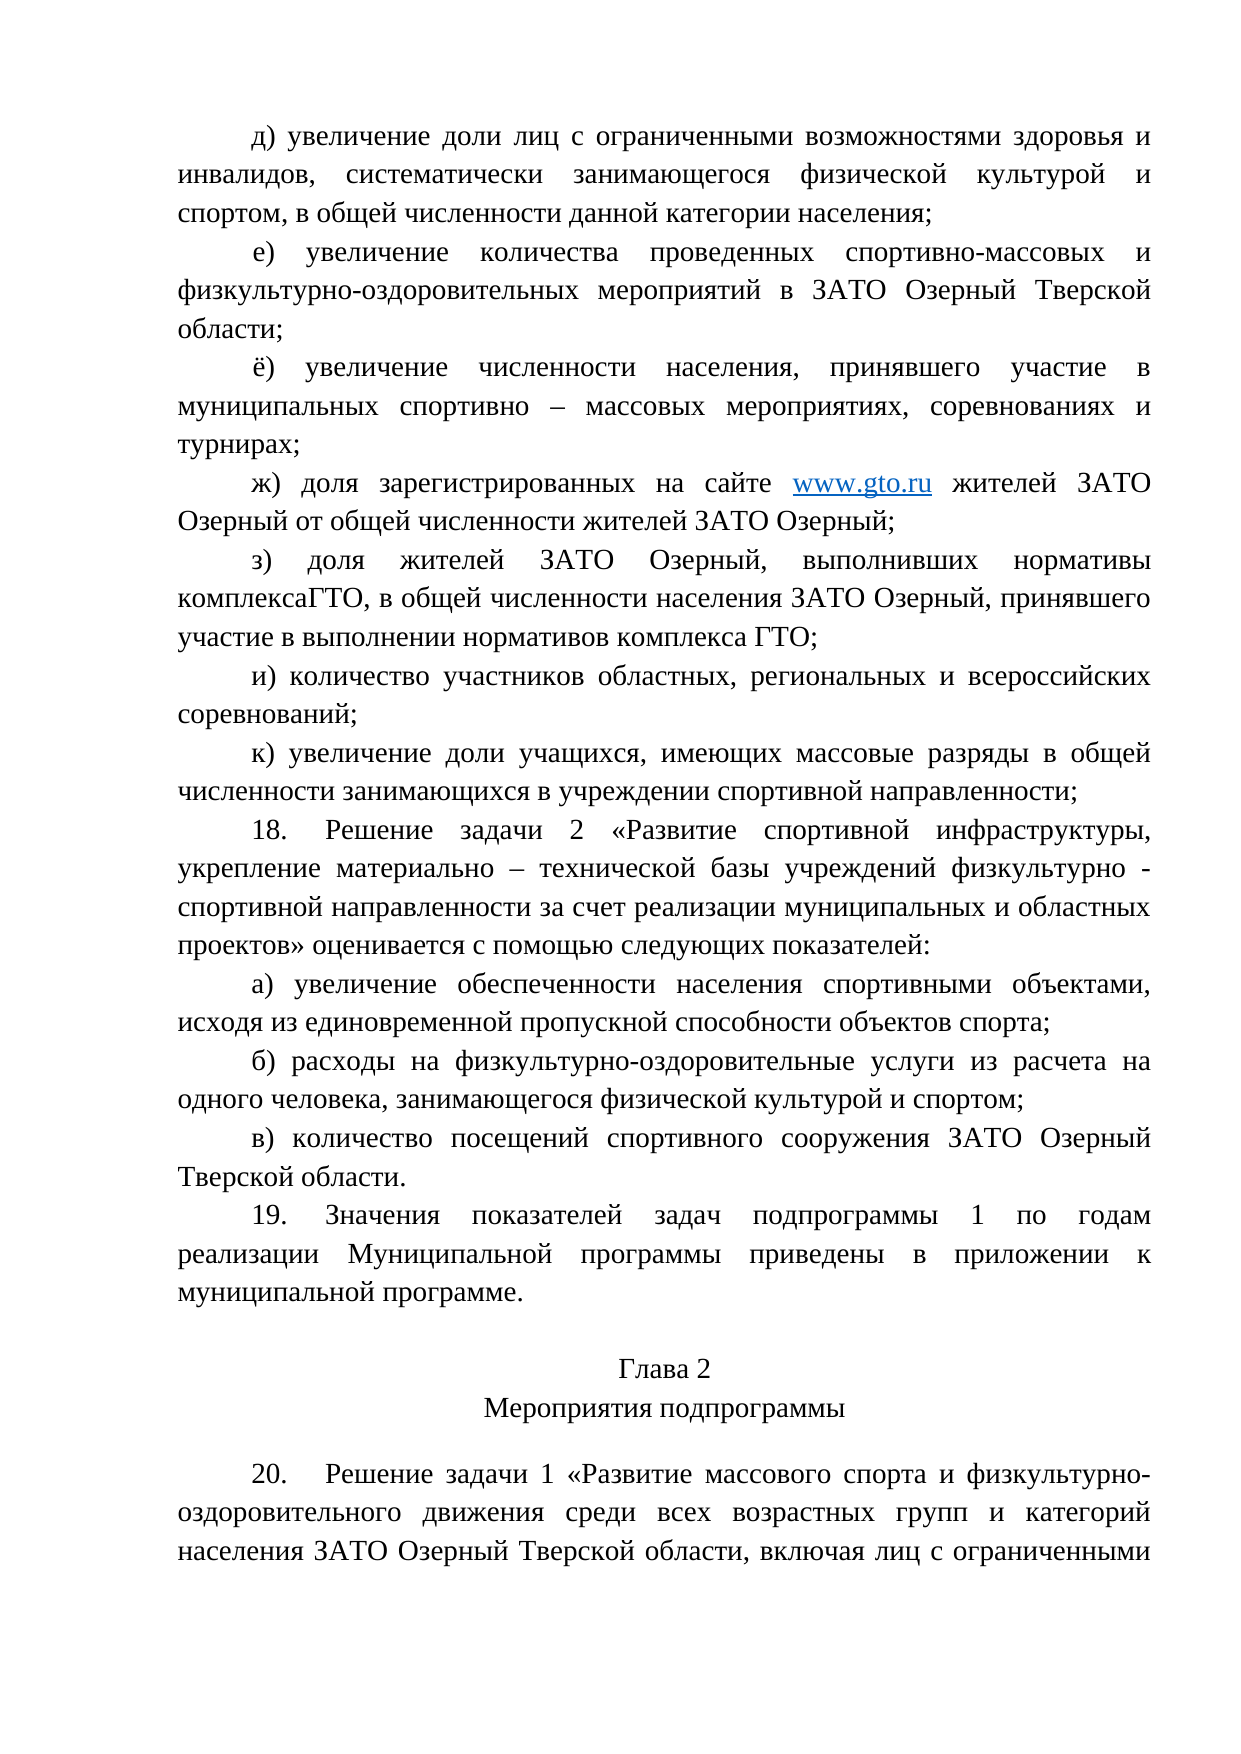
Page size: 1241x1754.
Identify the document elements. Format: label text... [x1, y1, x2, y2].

text з) доля жителей ЗАТО Озерный, выполнивших нормативы комплексаГТО, в общей численности населения ЗАТО Озерный, принявшего участие в выполнении нормативов комплекса ГТО; [177, 542, 1152, 653]
text ж) доля зарегистрированных на сайте www.gto.ru жителей ЗАТО Озерный от общей численности жителей ЗАТО Озерный; [177, 465, 1152, 537]
text 18. Решение задачи 2 «Развитие спортивной инфраструктуры, укрепление материально – технической базы учреждений физкультурно - спортивной направленности за счет реализации муниципальных и областных проектов» оценивается с помощью следующих показателей: [177, 812, 1152, 961]
text 19. Значения показателей задач подпрограммы 1 по годам реализации Муниципальной программы приведены в приложении к муниципальной программе. [177, 1197, 1152, 1308]
text Мероприятия подпрограммы [177, 1390, 1152, 1423]
text б) расходы на физкультурно-оздоровительные услуги из расчета на одного человека, занимающегося физической культурой и спортом; [177, 1043, 1152, 1115]
text а) увеличение обеспеченности населения спортивными объектами, исходя из единовременной пропускной способности объектов спорта; [177, 966, 1152, 1038]
text в) количество посещений спортивного сооружения ЗАТО Озерный Тверской области. [177, 1120, 1152, 1192]
text е) увеличение количества проведенных спортивно-массовых и физкультурно-оздоровительных мероприятий в ЗАТО Озерный Тверской области; [177, 234, 1152, 344]
text Глава 2 [177, 1351, 1152, 1385]
text к) увеличение доли учащихся, имеющих массовые разряды в общей численности занимающихся в учреждении спортивной направленности; [177, 735, 1152, 807]
text и) количество участников областных, региональных и всероссийских соревнований; [177, 658, 1152, 730]
text ё) увеличение численности населения, принявшего участие в муниципальных спортивно – массовых мероприятиях, соревнованиях и турнирах; [177, 349, 1152, 460]
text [177, 1456, 1152, 1567]
text д) увеличение доли лиц с ограниченными возможностями здоровья и инвалидов, систематически занимающегося физической культурой и спортом, в общей численности данной категории населения; [177, 118, 1152, 229]
